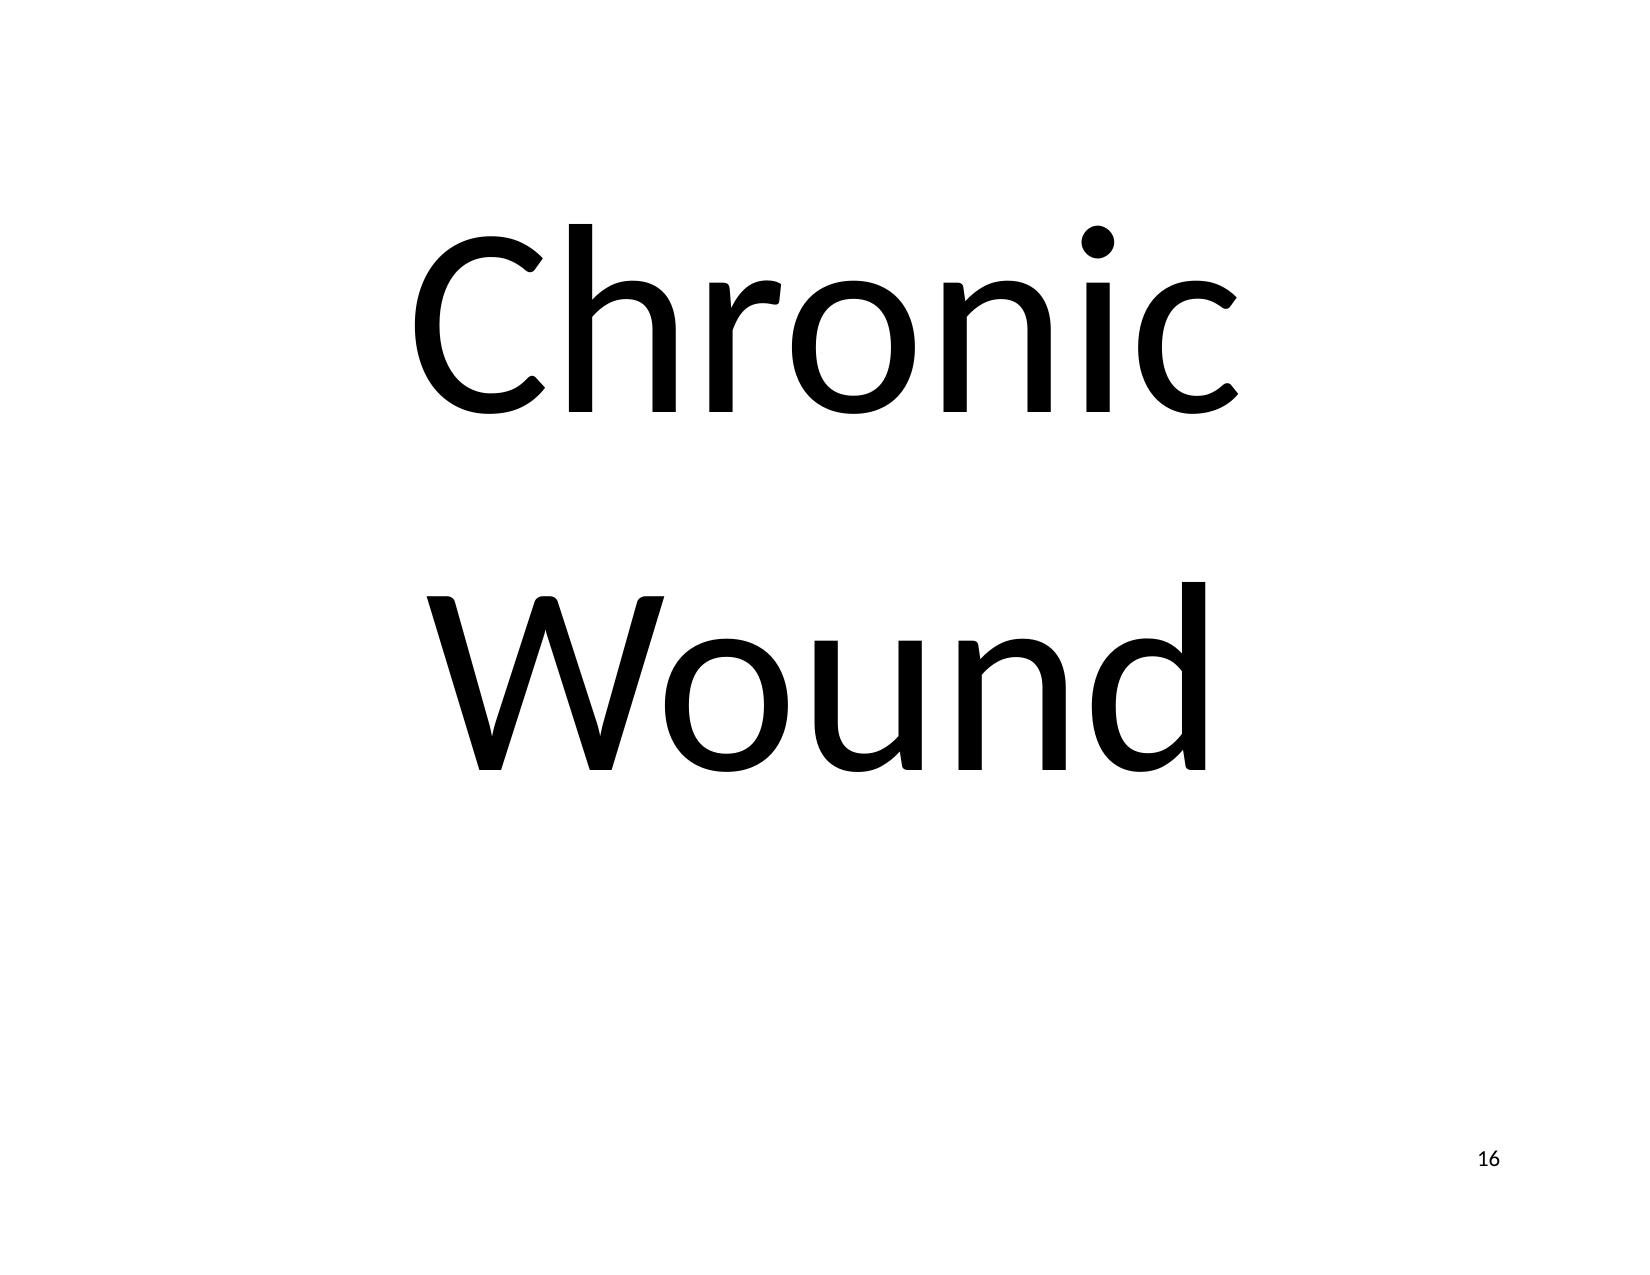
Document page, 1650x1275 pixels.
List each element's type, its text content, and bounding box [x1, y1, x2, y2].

text Chronic Wound [150, 150, 1500, 838]
